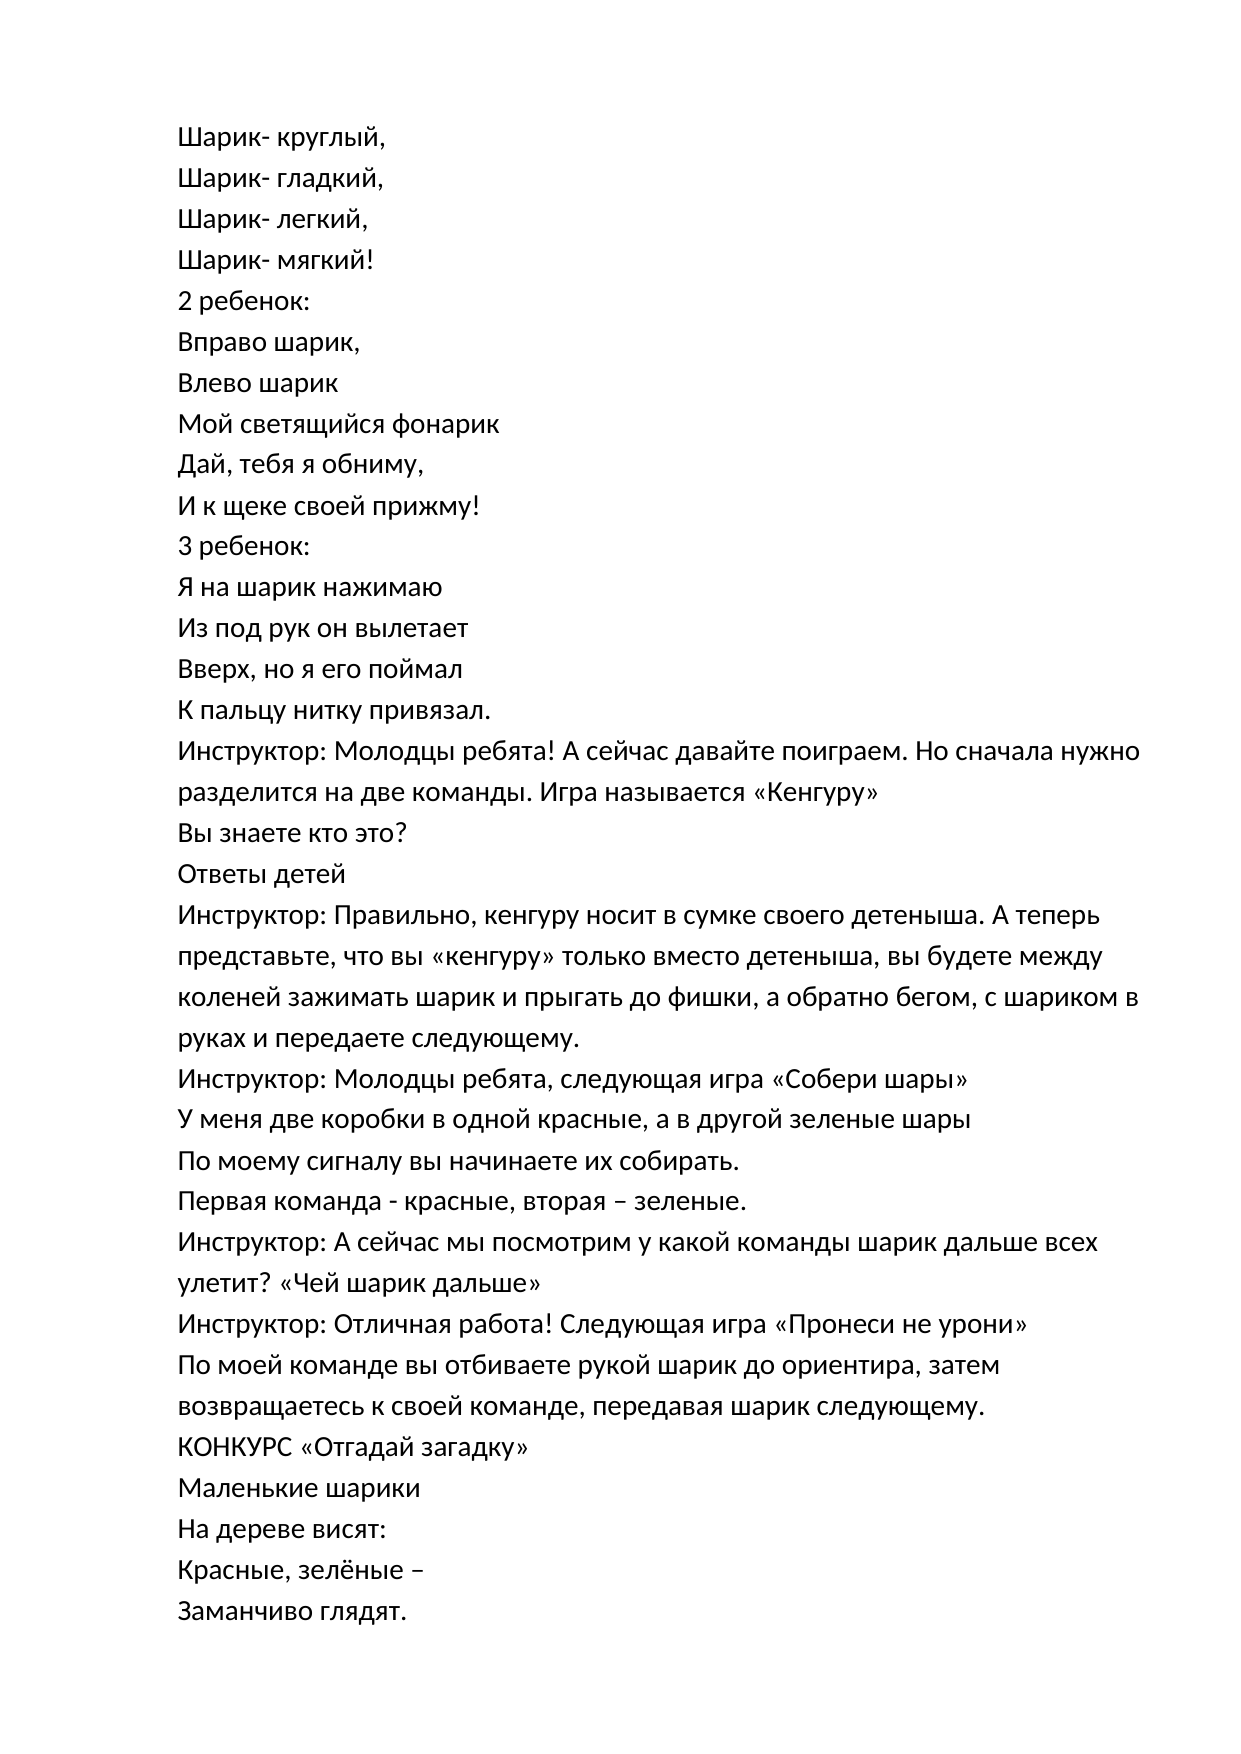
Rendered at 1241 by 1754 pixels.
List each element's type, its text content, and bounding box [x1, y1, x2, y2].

text Шарик- легкий, [177, 200, 1152, 236]
text Красные, зелёные – [177, 1551, 1152, 1587]
text Шарик- мягкий! [177, 241, 1152, 277]
text Инструктор: Молодцы ребята, следующая игра «Собери шары» [177, 1060, 1152, 1095]
text 3 ребенок: [177, 527, 1152, 563]
text И к щеке своей прижму! [177, 487, 1152, 522]
text Инструктор: А сейчас мы посмотрим у какой команды шарик дальше всех улетит? «Чей шарик дальше» [177, 1223, 1152, 1300]
text Инструктор: Правильно, кенгуру носит в сумке своего детеныша. А теперь представьте, что вы «кенгуру» только вместо детеныша, вы будете между коленей зажимать шарик и прыгать до фишки, а обратно бегом, с шариком в руках и передаете следующему. [177, 896, 1152, 1054]
text КОНКУРС «Отгадай загадку» [177, 1428, 1152, 1464]
text Ответы детей [177, 855, 1152, 891]
text 2 ребенок: [177, 282, 1152, 317]
text Шарик- гладкий, [177, 159, 1152, 195]
text Вы знаете кто это? [177, 814, 1152, 850]
text Шарик- круглый, [177, 118, 1152, 154]
text Первая команда - красные, вторая – зеленые. [177, 1182, 1152, 1218]
text Маленькие шарики [177, 1469, 1152, 1505]
text Инструктор: Отличная работа! Следующая игра «Пронеси не урони» [177, 1305, 1152, 1341]
text На дереве висят: [177, 1510, 1152, 1546]
text Мой светящийся фонарик [177, 405, 1152, 440]
text Вправо шарик, [177, 323, 1152, 358]
text По моему сигналу вы начинаете их собирать. [177, 1142, 1152, 1177]
text По моей команде вы отбиваете рукой шарик до ориентира, затем возвращаетесь к своей команде, передавая шарик следующему. [177, 1346, 1152, 1423]
text Заманчиво глядят. [177, 1592, 1152, 1627]
text К пальцу нитку привязал. [177, 691, 1152, 727]
text У меня две коробки в одной красные, а в другой зеленые шары [177, 1101, 1152, 1136]
text Влево шарик [177, 364, 1152, 399]
text Вверх, но я его поймал [177, 650, 1152, 686]
text Инструктор: Молодцы ребята! А сейчас давайте поиграем. Но сначала нужно разделится на две команды. Игра называется «Кенгуру» [177, 732, 1152, 809]
text Из под рук он вылетает [177, 609, 1152, 645]
text Дай, тебя я обниму, [177, 446, 1152, 481]
text Я на шарик нажимаю [177, 568, 1152, 604]
